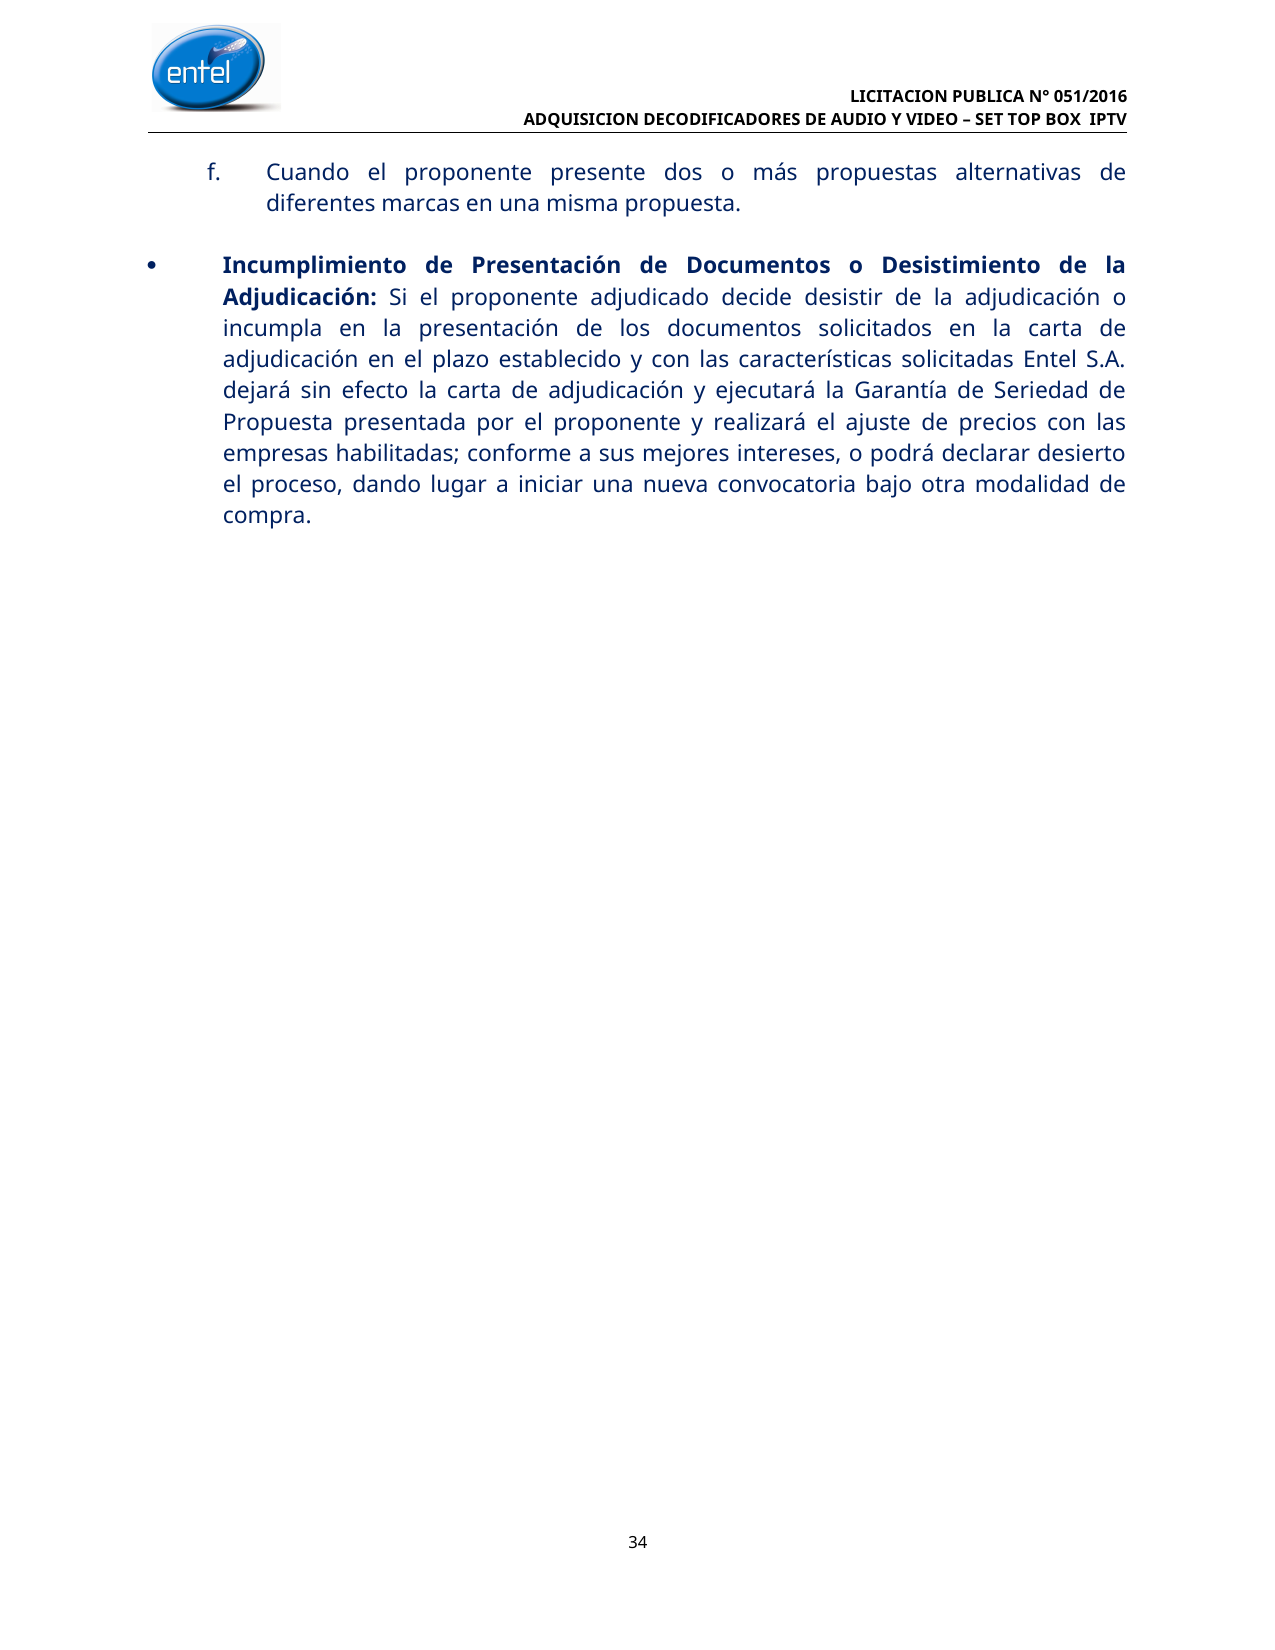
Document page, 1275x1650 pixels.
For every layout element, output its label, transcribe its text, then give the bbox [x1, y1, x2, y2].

picture [151, 23, 282, 112]
list Incumplimiento de Presentación de Documentos o Desistimiento de la Adjudicación: Si el proponente adjudicado decide desistir de la adjudicación o incumpla en la presentación de los documentos solicitados en la carta de adjudicación en el plazo establecido y con las características solicitadas Entel S.A. dejará sin efecto la carta de adjudicación y ejecutará la Garantía de Seriedad de Propuesta presentada por el proponente y realizará el ajuste de precios con las empresas habilitadas; conforme a sus mejores intereses, o podrá declarar desierto el proceso, dando lugar a iniciar una nueva convocatoria bajo otra modalidad de compra. [148, 249, 1127, 531]
list Cuando el proponente presente dos o más propuestas alternativas de diferentes marcas en una misma propuesta. [207, 156, 1127, 218]
